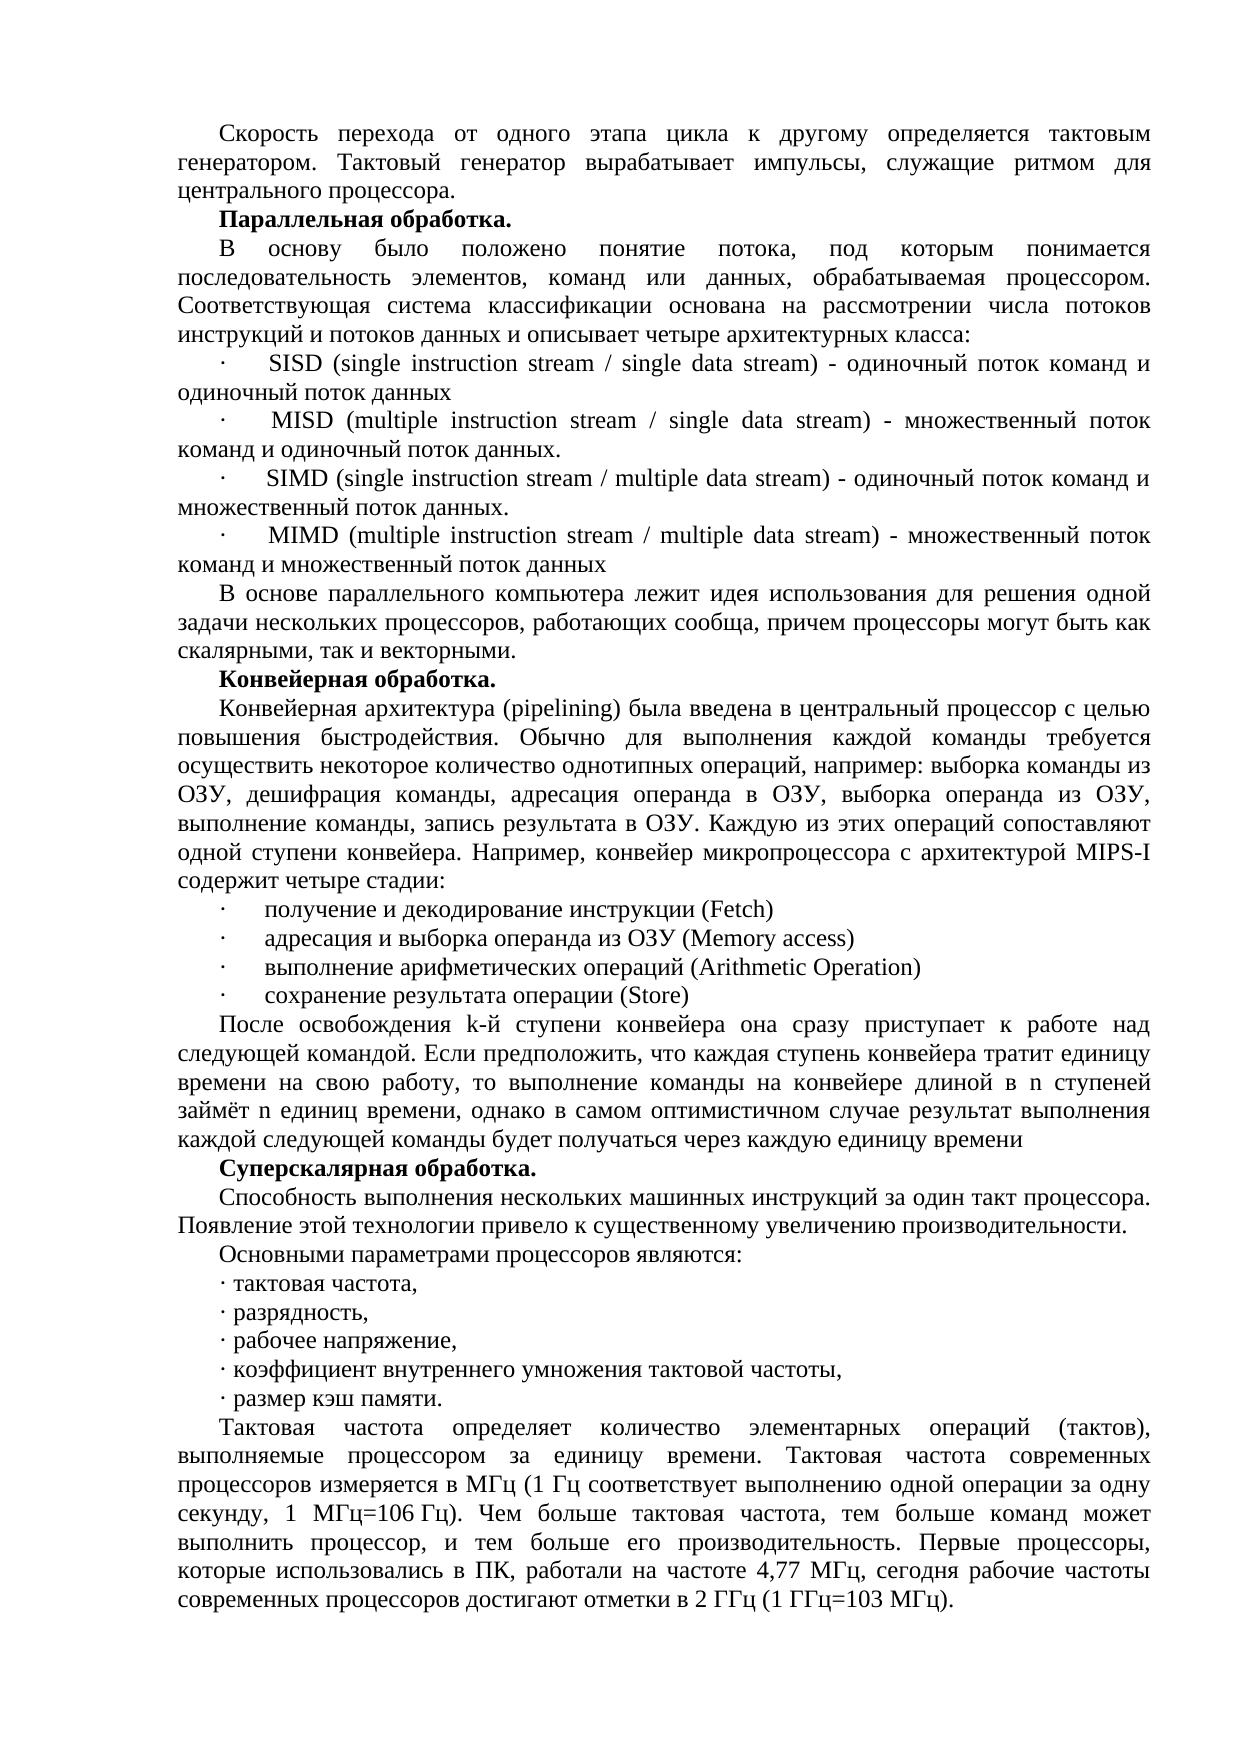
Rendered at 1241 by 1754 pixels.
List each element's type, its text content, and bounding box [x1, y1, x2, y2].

text · выполнение арифметических операций (Arithmetic Operation) [177, 952, 1152, 981]
text Способность выполнения нескольких машинных инструкций за один такт процессора. Появление этой технологии привело к существенному увеличению производительности. [177, 1182, 1152, 1239]
text · разрядность, [177, 1297, 1152, 1326]
text Параллельная обработка. [177, 204, 1152, 233]
text · SIMD (single instruction stream / multiple data stream) - одиночный поток команд и множественный поток данных. [177, 463, 1152, 521]
text · SISD (single instruction stream / single data stream) - одиночный поток команд и одиночный поток данных [177, 348, 1152, 406]
text Конвейерная обработка. [177, 664, 1152, 693]
text Основными параметрами процессоров являются: [177, 1239, 1152, 1268]
text · MIMD (multiple instruction stream / multiple data stream) - множественный поток команд и множественный поток данных [177, 521, 1152, 578]
text · сохранение результата операции (Store) [177, 981, 1152, 1009]
text · рабочее напряжение, [177, 1326, 1152, 1354]
text · получение и декодирование инструкции (Fetch) [177, 894, 1152, 923]
text Скорость перехода от одного этапа цикла к другому определяется тактовым генератором. Тактовый генератор вырабатывает импульсы, служащие ритмом для центрального процессора. [177, 118, 1152, 204]
text В основу было положено понятие потока, под которым понимается последовательность элементов, команд или данных, обрабатываемая процессором. Соответствующая система классификации основана на рассмотрении числа потоков инструкций и потоков данных и описывает четыре архитектурных класса: [177, 233, 1152, 348]
text Конвейерная архитектура (pipelining) была введена в центральный процессор с целью повышения быстродействия. Обычно для выполнения каждой команды требуется осуществить некоторое количество однотипных операций, например: выборка команды из ОЗУ, дешифрация команды, адресация операнда в ОЗУ, выборка операнда из ОЗУ, выполнение команды, запись результата в ОЗУ. Каждую из этих операций сопоставляют одной ступени конвейера. Например, конвейер микропроцессора с архитектурой MIPS-I содержит четыре стадии: [177, 693, 1152, 894]
text · тактовая частота, [177, 1268, 1152, 1297]
text Суперскалярная обработка. [177, 1153, 1152, 1182]
text · коэффициент внутреннего умножения тактовой частоты, [177, 1354, 1152, 1383]
text · адресация и выборка операнда из ОЗУ (Memory access) [177, 923, 1152, 952]
text В основе параллельного компьютера лежит идея использования для решения одной задачи нескольких процессоров, работающих сообща, причем процессоры могут быть как скалярными, так и векторными. [177, 578, 1152, 664]
text · размер кэш памяти. [177, 1383, 1152, 1412]
text Тактовая частота определяет количество элементарных операций (тактов), выполняемые процессором за единицу времени. Тактовая частота современных процессоров измеряется в МГц (1 Гц соответствует выполнению одной операции за одну секунду, 1 МГц=106 Гц). Чем больше тактовая частота, тем больше команд может выполнить процессор, и тем больше его производительность. Первые процессоры, которые использовались в ПК, работали на частоте 4,77 МГц, сегодня рабочие частоты современных процессоров достигают отметки в 2 ГГц (1 ГГц=103 МГц). [177, 1412, 1152, 1613]
text · MISD (multiple instruction stream / single data stream) - множественный поток команд и одиночный поток данных. [177, 406, 1152, 463]
text После освобождения k-й ступени конвейера она сразу приступает к работе над следующей командой. Если предположить, что каждая ступень конвейера тратит единицу времени на свою работу, то выполнение команды на конвейере длиной в n ступеней займёт n единиц времени, однако в самом оптимистичном случае результат выполнения каждой следующей команды будет получаться через каждую единицу времени [177, 1009, 1152, 1153]
